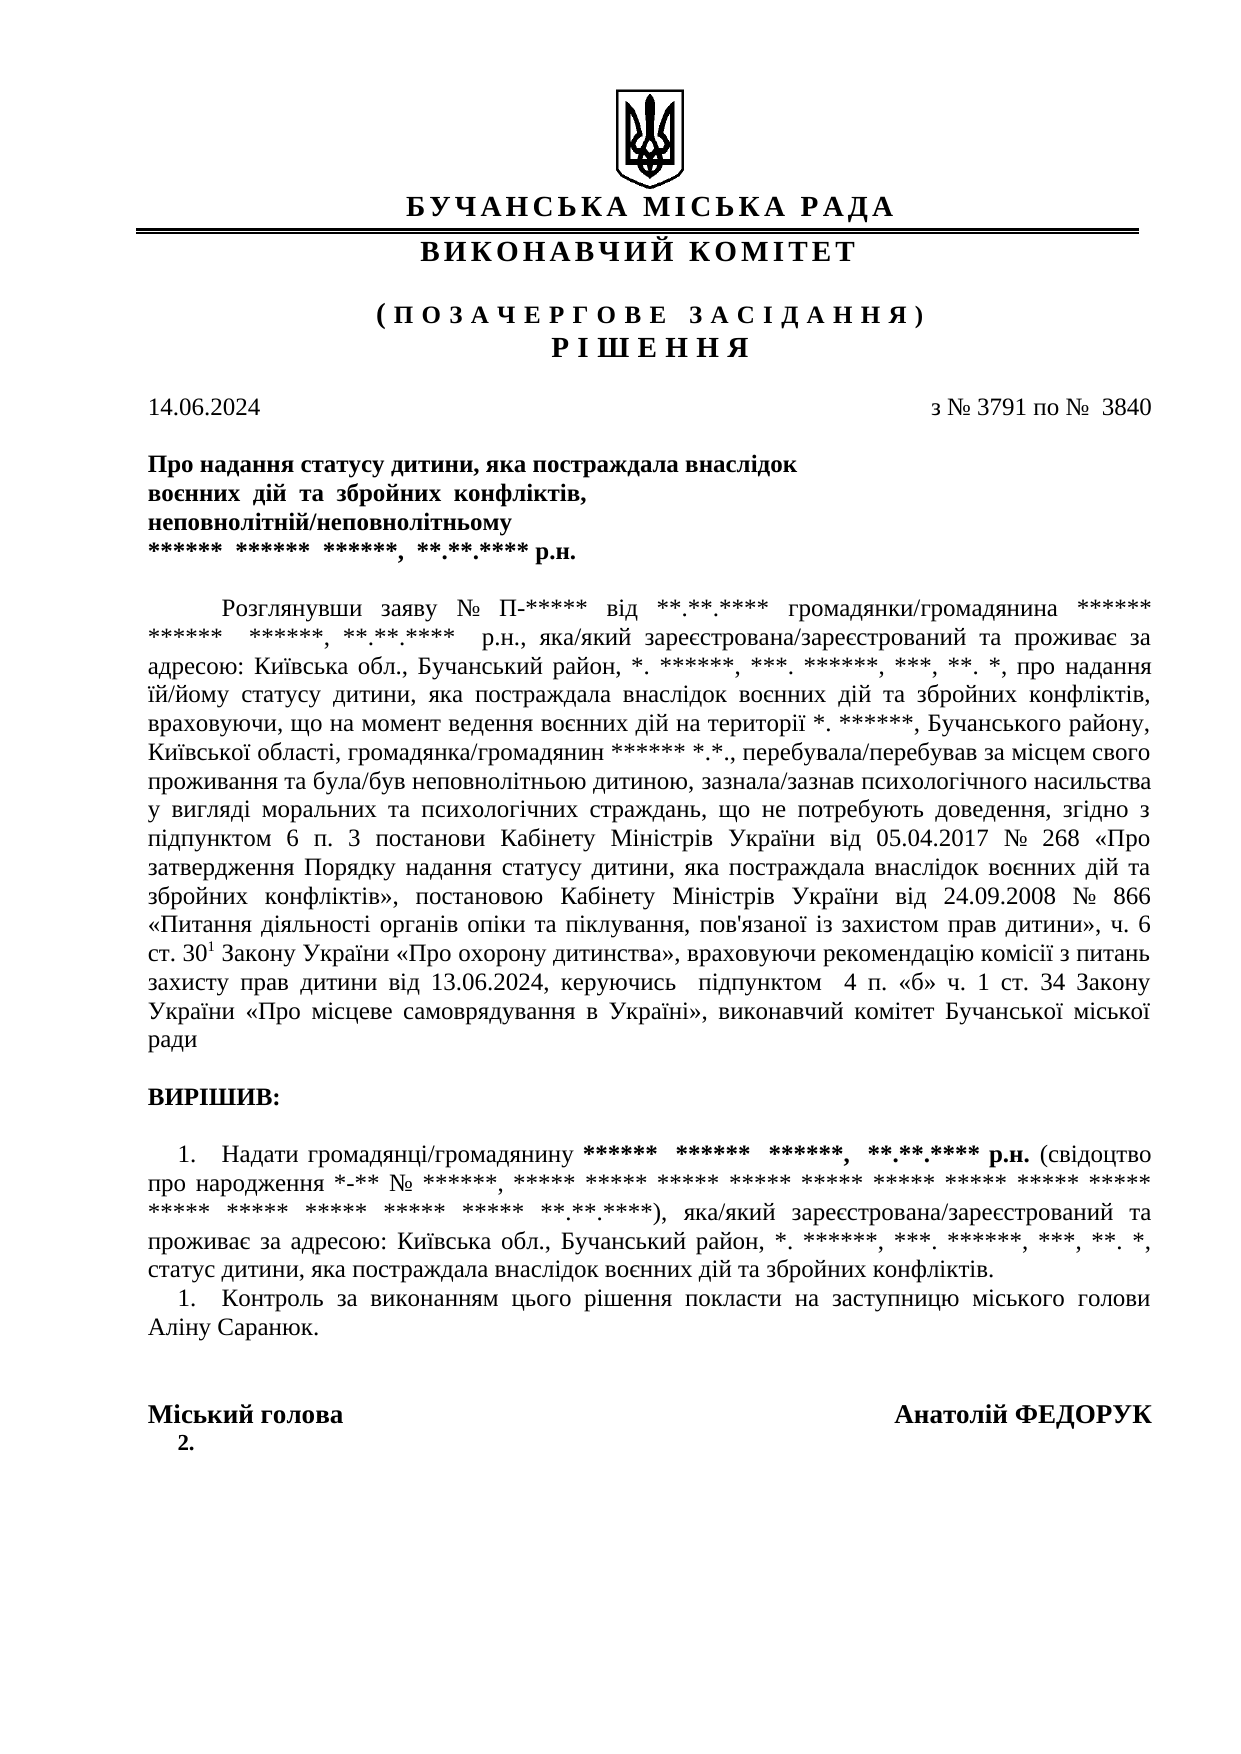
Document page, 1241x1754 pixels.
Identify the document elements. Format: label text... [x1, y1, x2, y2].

text ****** ****** ******, **.**.**** р.н. [148, 536, 812, 564]
table_header з № 3791 по № 3840 [650, 392, 1163, 421]
text ВИРІШИВ: [148, 1082, 1152, 1111]
list Контроль за виконанням цього рішення покласти на заступницю міського голови Аліну Саранюк. [148, 1283, 1152, 1341]
table_header Міський голова [136, 1398, 649, 1429]
table_header Анатолій ФЕДОРУК [650, 1398, 1163, 1429]
text Розглянувши заяву № П-***** від **.**.**** громадянки/громадянина ****** ****** ******, **.**.**** р.н., яка/який зареєстрована/зареєстрований та проживає за адресою: Київська обл., Бучанський район, *. ******, ***. ******, ***, **. *, про надання їй/йому статусу дитини, яка постраждала внаслідок воєнних дій та збройних конфліктів, враховуючи, що на момент ведення воєнних дій на території *. ******, Бучанського району, Київської області, громадянка/громадянин ****** *.*., перебувала/перебував за місцем свого проживання та була/був неповнолітньою дитиною, зазнала/зазнав психологічного насильства у вигляді моральних та психологічних страждань, що не потребують доведення, згідно з підпунктом 6 п. 3 постанови Кабінету Міністрів України від 05.04.2017 № 268 «Про затвердження Порядку надання статусу дитини, яка постраждала внаслідок воєнних дій та збройних конфліктів», постановою Кабінету Міністрів України від 24.09.2008 № 866 «Питання діяльності органів опіки та піклування, пов'язаної із захистом прав дитини», ч. 6 ст. 301 Закону України «Про охорону дитинства», враховуючи рекомендацію комісії з питань захисту прав дитини від 13.06.2024, керуючись підпунктом 4 п. «б» ч. 1 ст. 34 Закону України «Про місцеве самоврядування в Україні», виконавчий комітет Бучанської міської ради [148, 593, 1152, 1053]
text (ПОЗАЧЕРГОВЕ ЗАСІДАННЯ) [148, 296, 1152, 330]
list Надати громадянці/громадянину ****** ****** ******, **.**.**** р.н. (свідоцтво про народження *-** № ******, ***** ***** ***** ***** ***** ***** ***** ***** ***** ***** ***** ***** ***** ***** **.**.****), яка/який зареєстрована/зареєстрований та проживає за адресою: Київська обл., Бучанський район, *. ******, ***. ******, ***, **. *, статус дитини, яка постраждала внаслідок воєнних дій та збройних конфліктів. [148, 1139, 1152, 1283]
text РІШЕННЯ [148, 330, 1152, 363]
table_header ВИКОНАВЧИЙ КОМІТЕТ [136, 234, 1139, 296]
text Про надання статусу дитини, яка постраждала внаслідок воєнних дій та збройних конфліктів, неповнолітній/неповнолітньому [148, 449, 812, 536]
picture [614, 88, 685, 189]
table_header 14.06.2024 [136, 392, 649, 421]
text БУЧАНСЬКА МІСЬКА РАДА [148, 189, 1152, 223]
